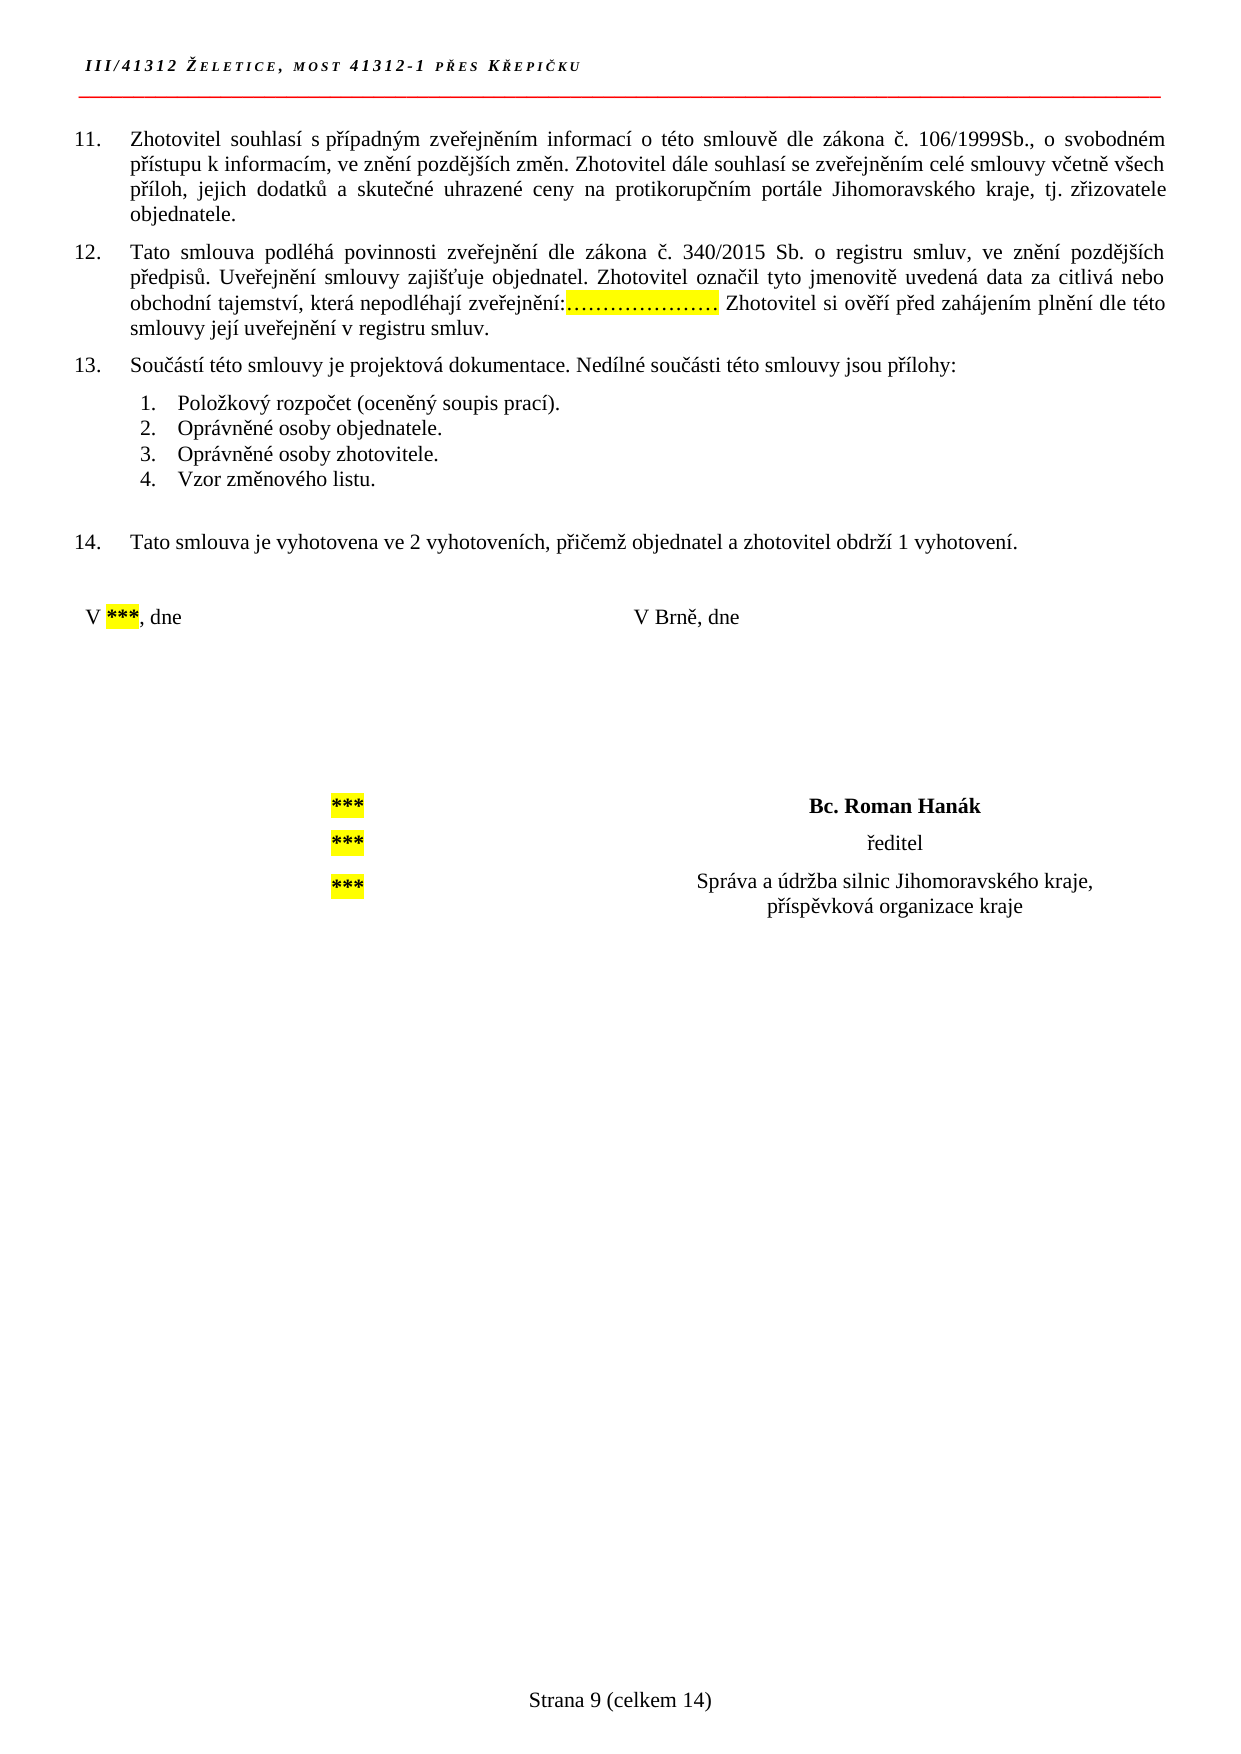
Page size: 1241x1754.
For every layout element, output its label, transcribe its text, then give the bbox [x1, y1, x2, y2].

table_header V Brně, dne [622, 566, 1170, 793]
table_cell *** [74, 793, 621, 830]
table_cell Správa a údržba silnic Jihomoravského kraje, příspěvková organizace kraje [621, 868, 1169, 918]
table_cell ředitel [621, 830, 1169, 868]
list Oprávněné osoby objednatele. [140, 415, 1166, 441]
list Tato smlouva je vyhotovena ve 2 vyhotoveních, přičemž objednatel a zhotovitel obdrží 1 vyhotovení. [74, 529, 1166, 554]
list Součástí této smlouvy je projektová dokumentace. Nedílné součásti této smlouvy jsou přílohy: [74, 352, 1166, 378]
list Položkový rozpočet (oceněný soupis prací). [140, 390, 1166, 415]
list Oprávněné osoby zhotovitele. [140, 441, 1166, 466]
list Zhotovitel souhlasí s případným zveřejněním informací o této smlouvě dle zákona č. 106/1999Sb., o svobodném přístupu k informacím, ve znění pozdějších změn. Zhotovitel dále souhlasí se zveřejněním celé smlouvy včetně všech příloh, jejich dodatků a skutečné uhrazené ceny na protikorupčním portále Jihomoravského kraje, tj. zřizovatele objednatele. [74, 126, 1166, 227]
list Tato smlouva podléhá povinnosti zveřejnění dle zákona č. 340/2015 Sb. o registru smluv, ve znění pozdějších předpisů. Uveřejnění smlouvy zajišťuje objednatel. Zhotovitel označil tyto jmenovitě uvedená data za citlivá nebo obchodní tajemství, která nepodléhají zveřejnění:………………… Zhotovitel si ověří před zahájením plnění dle této smlouvy její uveřejnění v registru smluv. [74, 239, 1166, 340]
table_cell *** [74, 868, 621, 918]
table_cell *** [74, 830, 621, 868]
table_header V ***, dne [74, 566, 622, 793]
table_cell Bc. Roman Hanák [621, 793, 1169, 830]
list Vzor změnového listu. [140, 466, 1166, 491]
